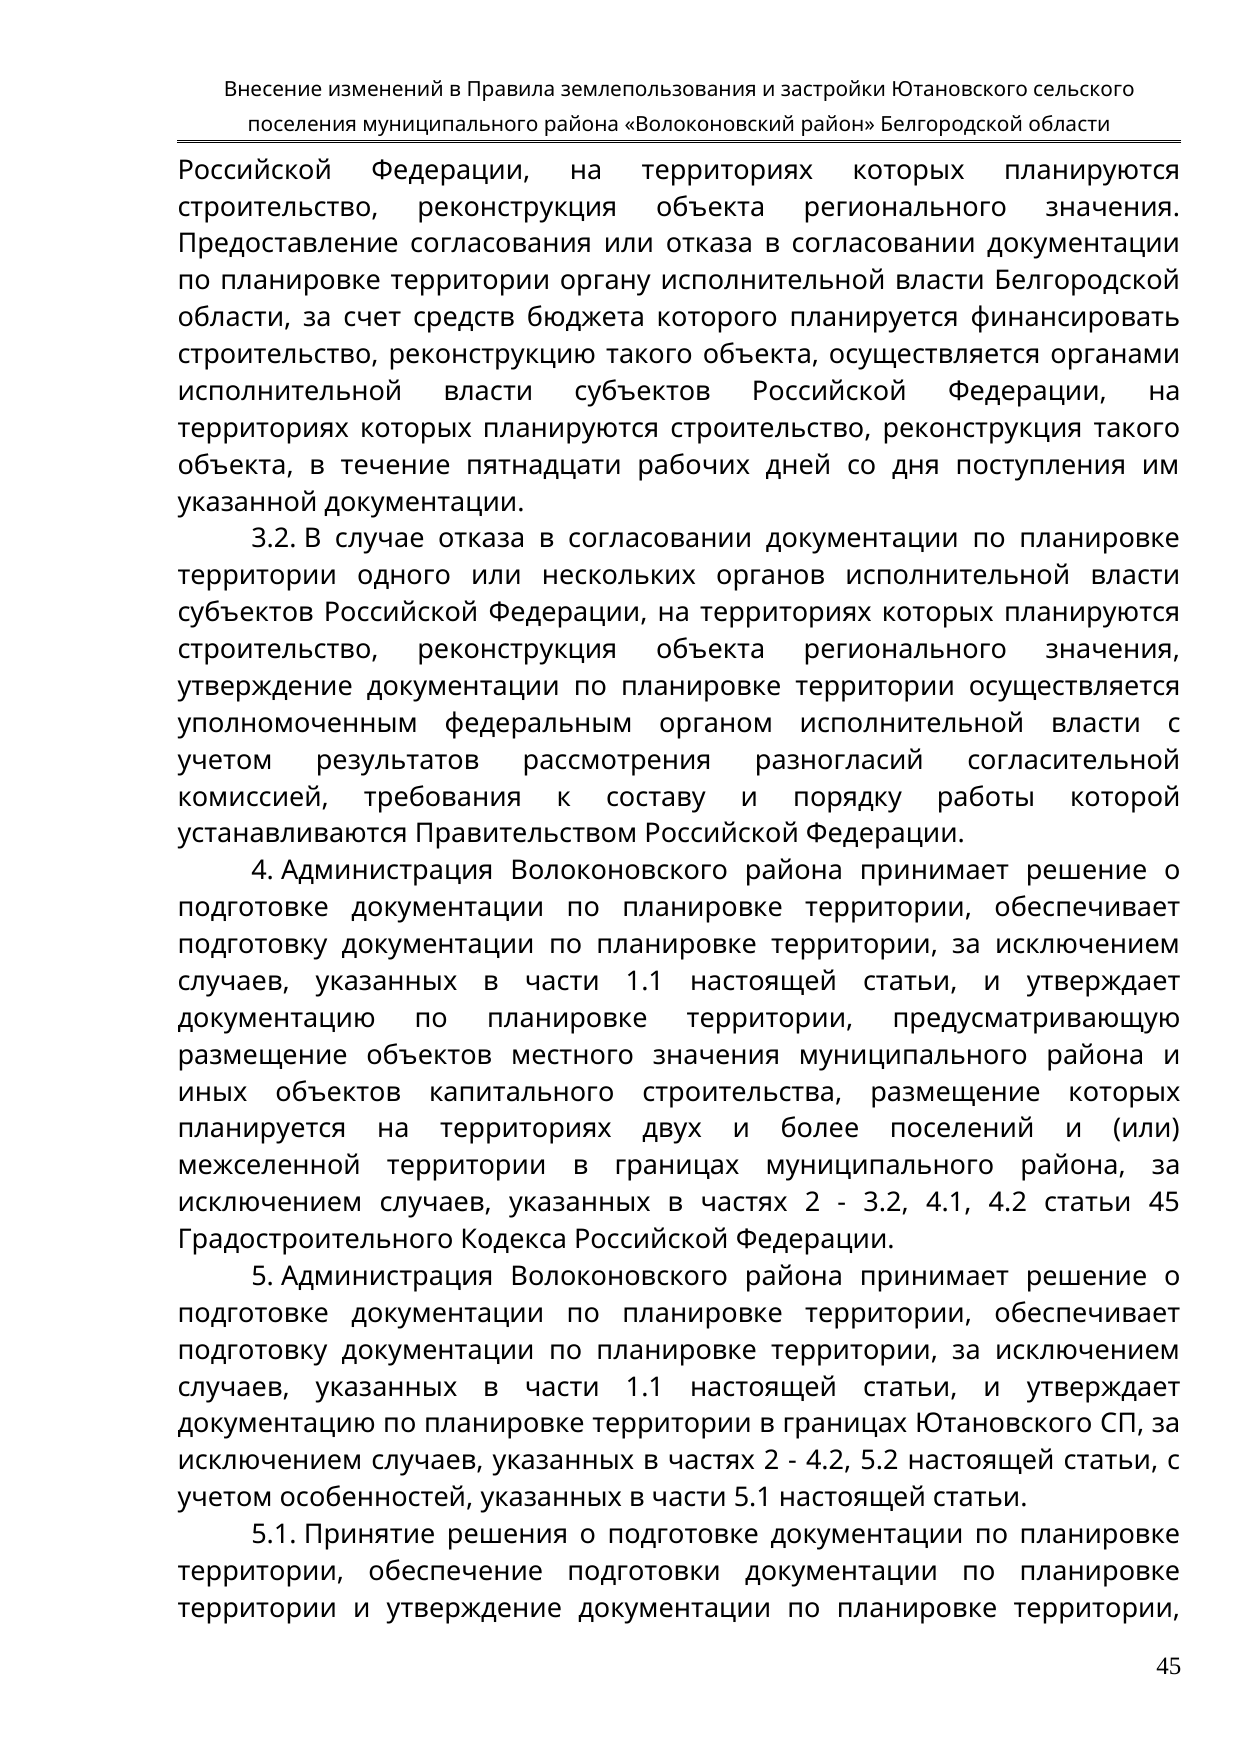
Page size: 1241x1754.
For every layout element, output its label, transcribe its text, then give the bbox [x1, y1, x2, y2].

list Администрация Волоконовского района принимает решение о подготовке документации по планировке территории, обеспечивает подготовку документации по планировке территории, за исключением случаев, указанных в части 1.1 настоящей статьи, и утверждает документацию по планировке территории в границах Ютановского СП, за исключением случаев, указанных в частях 2 - 4.2, 5.2 настоящей статьи, с учетом особенностей, указанных в части 5.1 настоящей статьи. [177, 1256, 1181, 1514]
list В случае отказа в согласовании документации по планировке территории одного или нескольких органов исполнительной власти субъектов Российской Федерации, на территориях которых планируются строительство, реконструкция объекта регионального значения, утверждение документации по планировке территории осуществляется уполномоченным федеральным органом исполнительной власти с учетом результатов рассмотрения разногласий согласительной комиссией, требования к составу и порядку работы которой устанавливаются Правительством Российской Федерации. [177, 519, 1181, 851]
list Администрация Волоконовского района принимает решение о подготовке документации по планировке территории, обеспечивает подготовку документации по планировке территории, за исключением случаев, указанных в части 1.1 настоящей статьи, и утверждает документацию по планировке территории, предусматривающую размещение объектов местного значения муниципального района и иных объектов капитального строительства, размещение которых планируется на территориях двух и более поселений и (или) межселенной территории в границах муниципального района, за исключением случаев, указанных в частях 2 - 3.2, 4.1, 4.2 статьи 45 Градостроительного Кодекса Российской Федерации. [177, 851, 1181, 1256]
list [177, 1514, 1181, 1625]
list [177, 150, 1181, 519]
